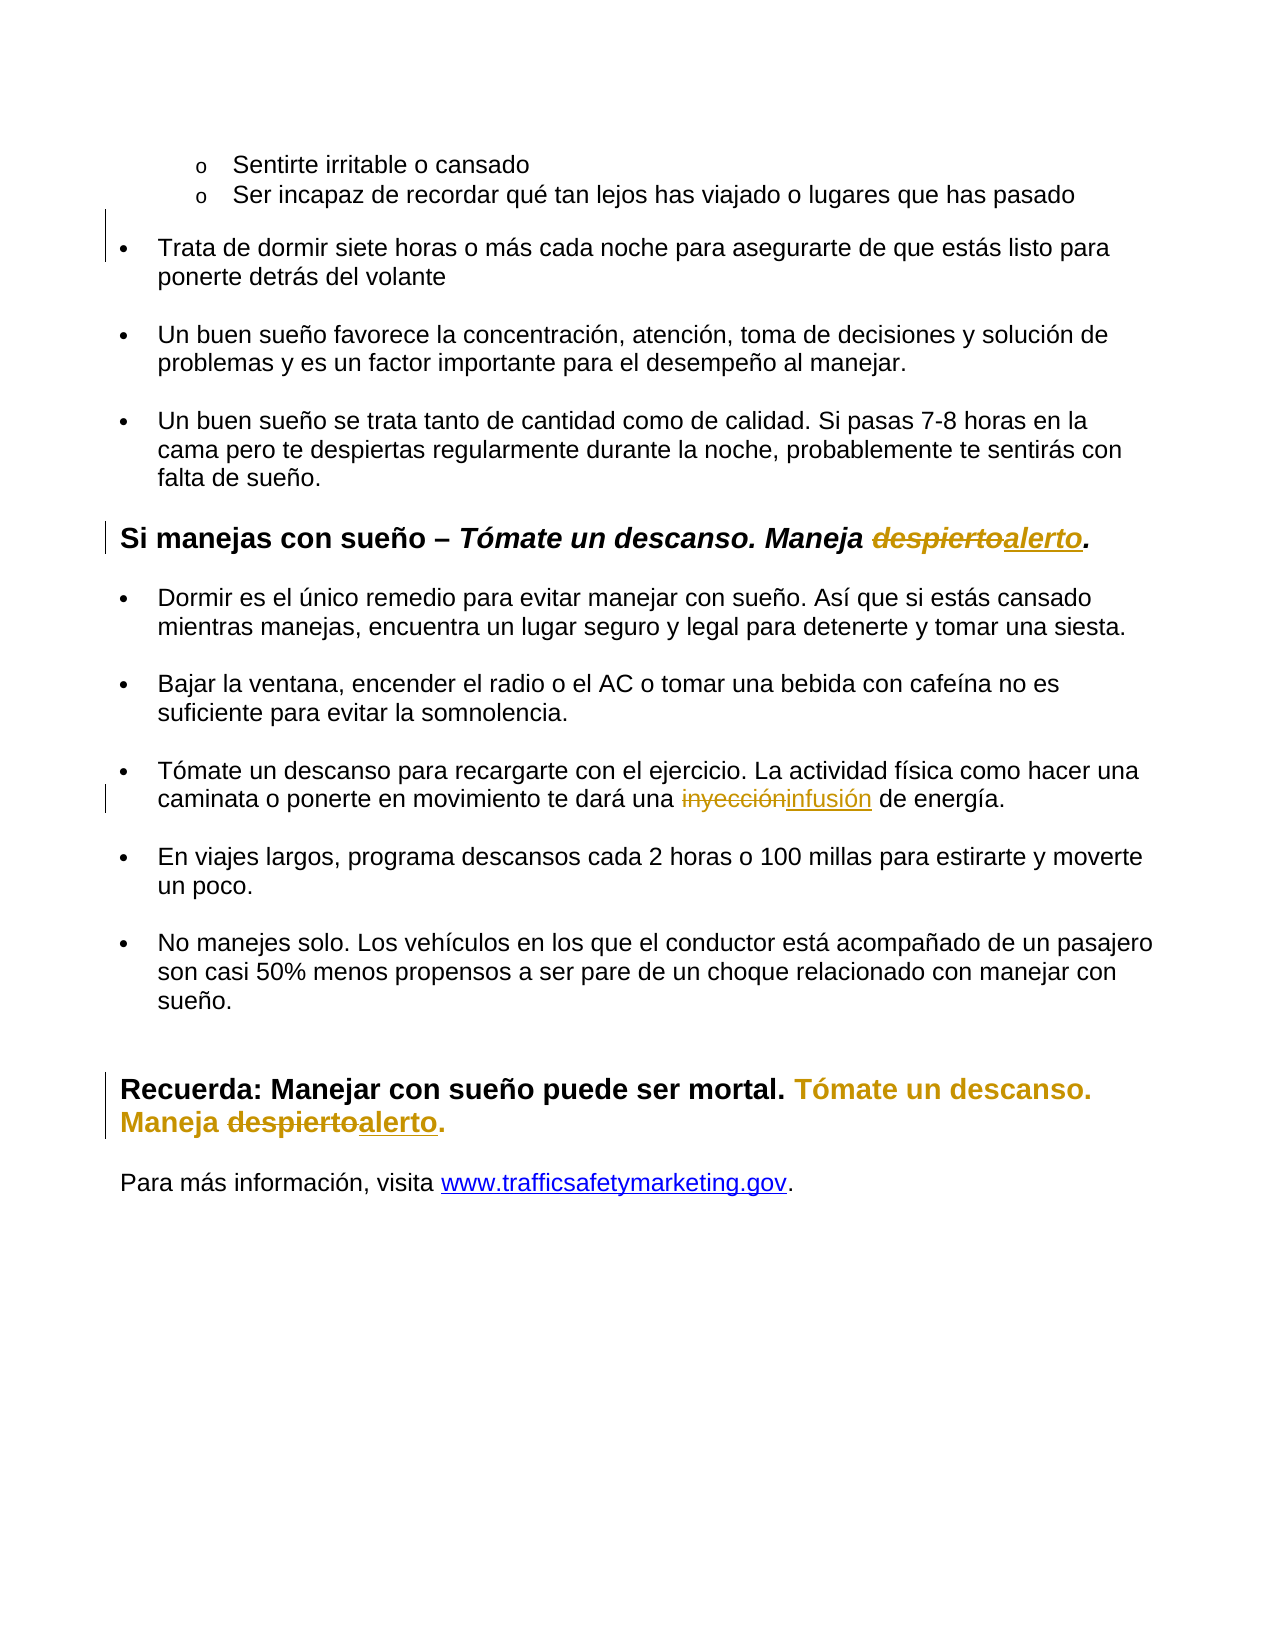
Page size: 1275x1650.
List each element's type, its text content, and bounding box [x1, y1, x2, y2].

list En viajes largos, programa descansos cada 2 horas o 100 millas para estirarte y moverte un poco. [120, 842, 1155, 899]
list Sentirte irritable o cansado [195, 150, 1155, 180]
list Dormir es el único remedio para evitar manejar con sueño. Así que si estás cansado mientras manejas, encuentra un lugar seguro y legal para detenerte y tomar una siesta. [120, 583, 1155, 641]
list Un buen sueño favorece la concentración, atención, toma de decisiones y solución de problemas y es un factor importante para el desempeño al manejar. [120, 320, 1155, 377]
text Si manejas con sueño – Tómate un descanso. Maneja . [120, 521, 1155, 554]
list Tómate un descanso para recargarte con el ejercicio. La actividad física como hacer una caminata o ponerte en movimiento te dará una de energía. [120, 756, 1155, 813]
text Recuerda: Manejar con sueño puede ser mortal. Tómate un descanso. Maneja . [120, 1072, 1155, 1139]
list Bajar la ventana, encender el radio o el AC o tomar una bebida con cafeína no es suficiente para evitar la somnolencia. [120, 669, 1155, 727]
list No manejes solo. Los vehículos en los que el conductor está acompañado de un pasajero son casi 50% menos propensos a ser pare de un choque relacionado con manejar con sueño. [120, 928, 1155, 1014]
list Un buen sueño se trata tanto de cantidad como de calidad. Si pasas 7-8 horas en la cama pero te despiertas regularmente durante la noche, probablemente te sentirás con falta de sueño. [120, 406, 1155, 492]
list Trata de dormir siete horas o más cada noche para asegurarte de que estás listo para ponerte detrás del volante [120, 233, 1155, 291]
text Para más información, visita www.trafficsafetymarketing.gov. [120, 1168, 1155, 1197]
list Ser incapaz de recordar qué tan lejos has viajado o lugares que has pasado [195, 180, 1155, 209]
